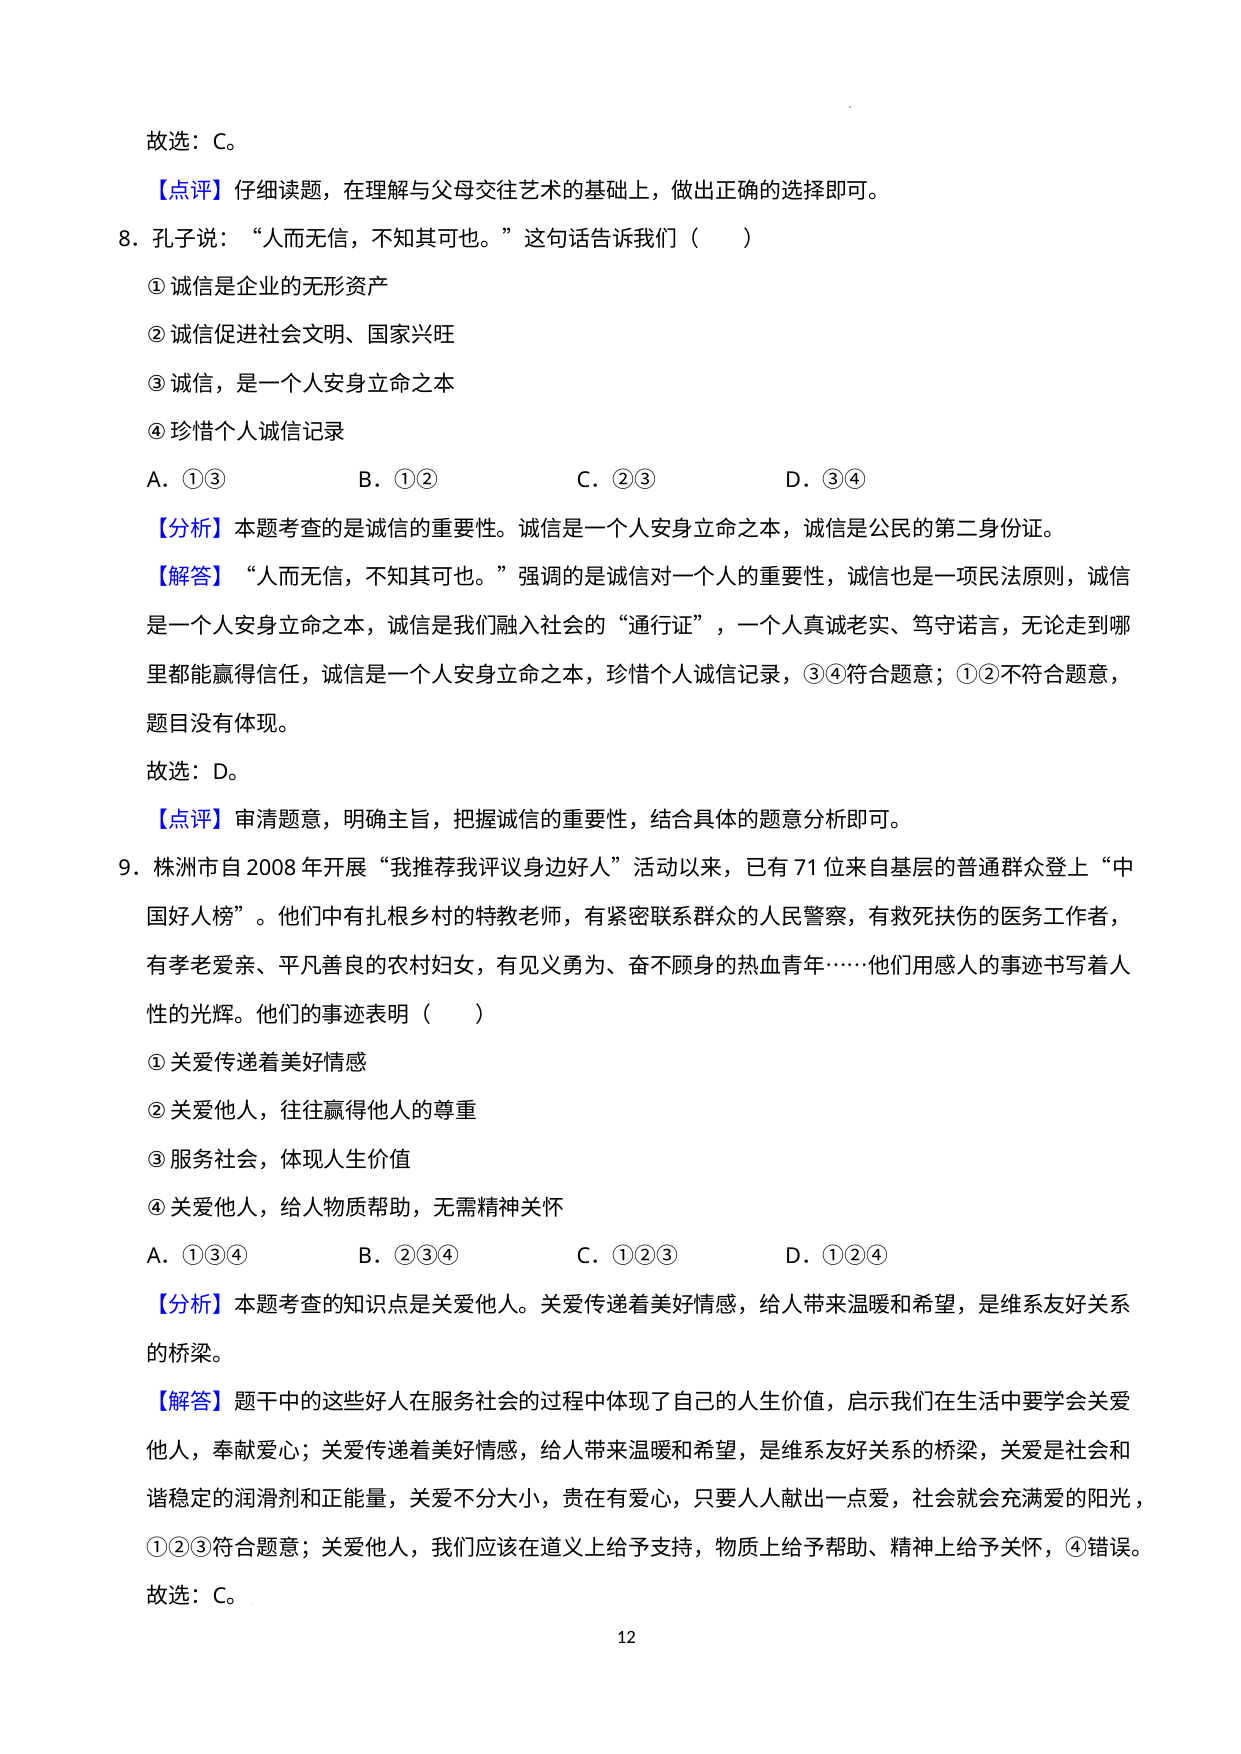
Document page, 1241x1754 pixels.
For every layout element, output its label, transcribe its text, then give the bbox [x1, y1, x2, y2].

text ④珍惜个人诚信记录 [147, 414, 1134, 446]
text ③诚信，是一个人安身立命之本 [147, 366, 1134, 398]
text ②诚信促进社会文明、国家兴旺 [147, 317, 1134, 350]
text 故选：D。 [147, 753, 1134, 786]
text A．①③④ B．②③④ C．①②③ D．①②④ [118, 1238, 1134, 1271]
text 故选：C。 [147, 124, 1134, 156]
text 9．株洲市自2008年开展“我推荐我评议身边好人”活动以来，已有71位来自基层的普通群众登上“中国好人榜”。他们中有扎根乡村的特教老师，有紧密联系群众的人民警察，有救死扶伤的医务工作者，有孝老爱亲、平凡善良的农村妇女，有见义勇为、奋不顾身的热血青年……他们用感人的事迹书写着人性的光辉。他们的事迹表明（ ） [118, 850, 1134, 1029]
text 【点评】审清题意，明确主旨，把握诚信的重要性，结合具体的题意分析即可。 [147, 802, 1134, 834]
text ①关爱传递着美好情感 [147, 1045, 1134, 1077]
text ②关爱他人，往往赢得他人的尊重 [147, 1093, 1134, 1126]
text 8．孔子说：“人而无信，不知其可也。”这句话告诉我们（ ） [118, 221, 1134, 253]
text 故选：C。 [147, 1578, 1134, 1611]
text 【分析】本题考查的知识点是关爱他人。关爱传递着美好情感，给人带来温暖和希望，是维系友好关系的桥梁。 [147, 1286, 1134, 1368]
text ④关爱他人，给人物质帮助，无需精神关怀 [147, 1190, 1134, 1222]
text ①诚信是企业的无形资产 [147, 269, 1134, 301]
text 【分析】本题考查的是诚信的重要性。诚信是一个人安身立命之本，诚信是公民的第二身份证。 [147, 511, 1134, 543]
text 【解答】“人而无信，不知其可也。”强调的是诚信对一个人的重要性，诚信也是一项民法原则，诚信是一个人安身立命之本，诚信是我们融入社会的“通行证”，一个人真诚老实、笃守诺言，无论走到哪里都能赢得信任，诚信是一个人安身立命之本，珍惜个人诚信记录，③④符合题意；①②不符合题意，题目没有体现。 [147, 559, 1134, 738]
text 【点评】仔细读题，在理解与父母交往艺术的基础上，做出正确的选择即可。 [147, 172, 1134, 205]
text A．①③ B．①② C．②③ D．③④ [118, 462, 1134, 495]
text ③服务社会，体现人生价值 [147, 1141, 1134, 1174]
text 【解答】题干中的这些好人在服务社会的过程中体现了自己的人生价值，启示我们在生活中要学会关爱他人，奉献爱心；关爱传递着美好情感，给人带来温暖和希望，是维系友好关系的桥梁，关爱是社会和谐稳定的润滑剂和正能量，关爱不分大小，贵在有爱心，只要人人献出一点爱，社会就会充满爱的阳光，①②③符合题意；关爱他人，我们应该在道义上给予支持，物质上给予帮助、精神上给予关怀，④错误。 [147, 1383, 1134, 1562]
